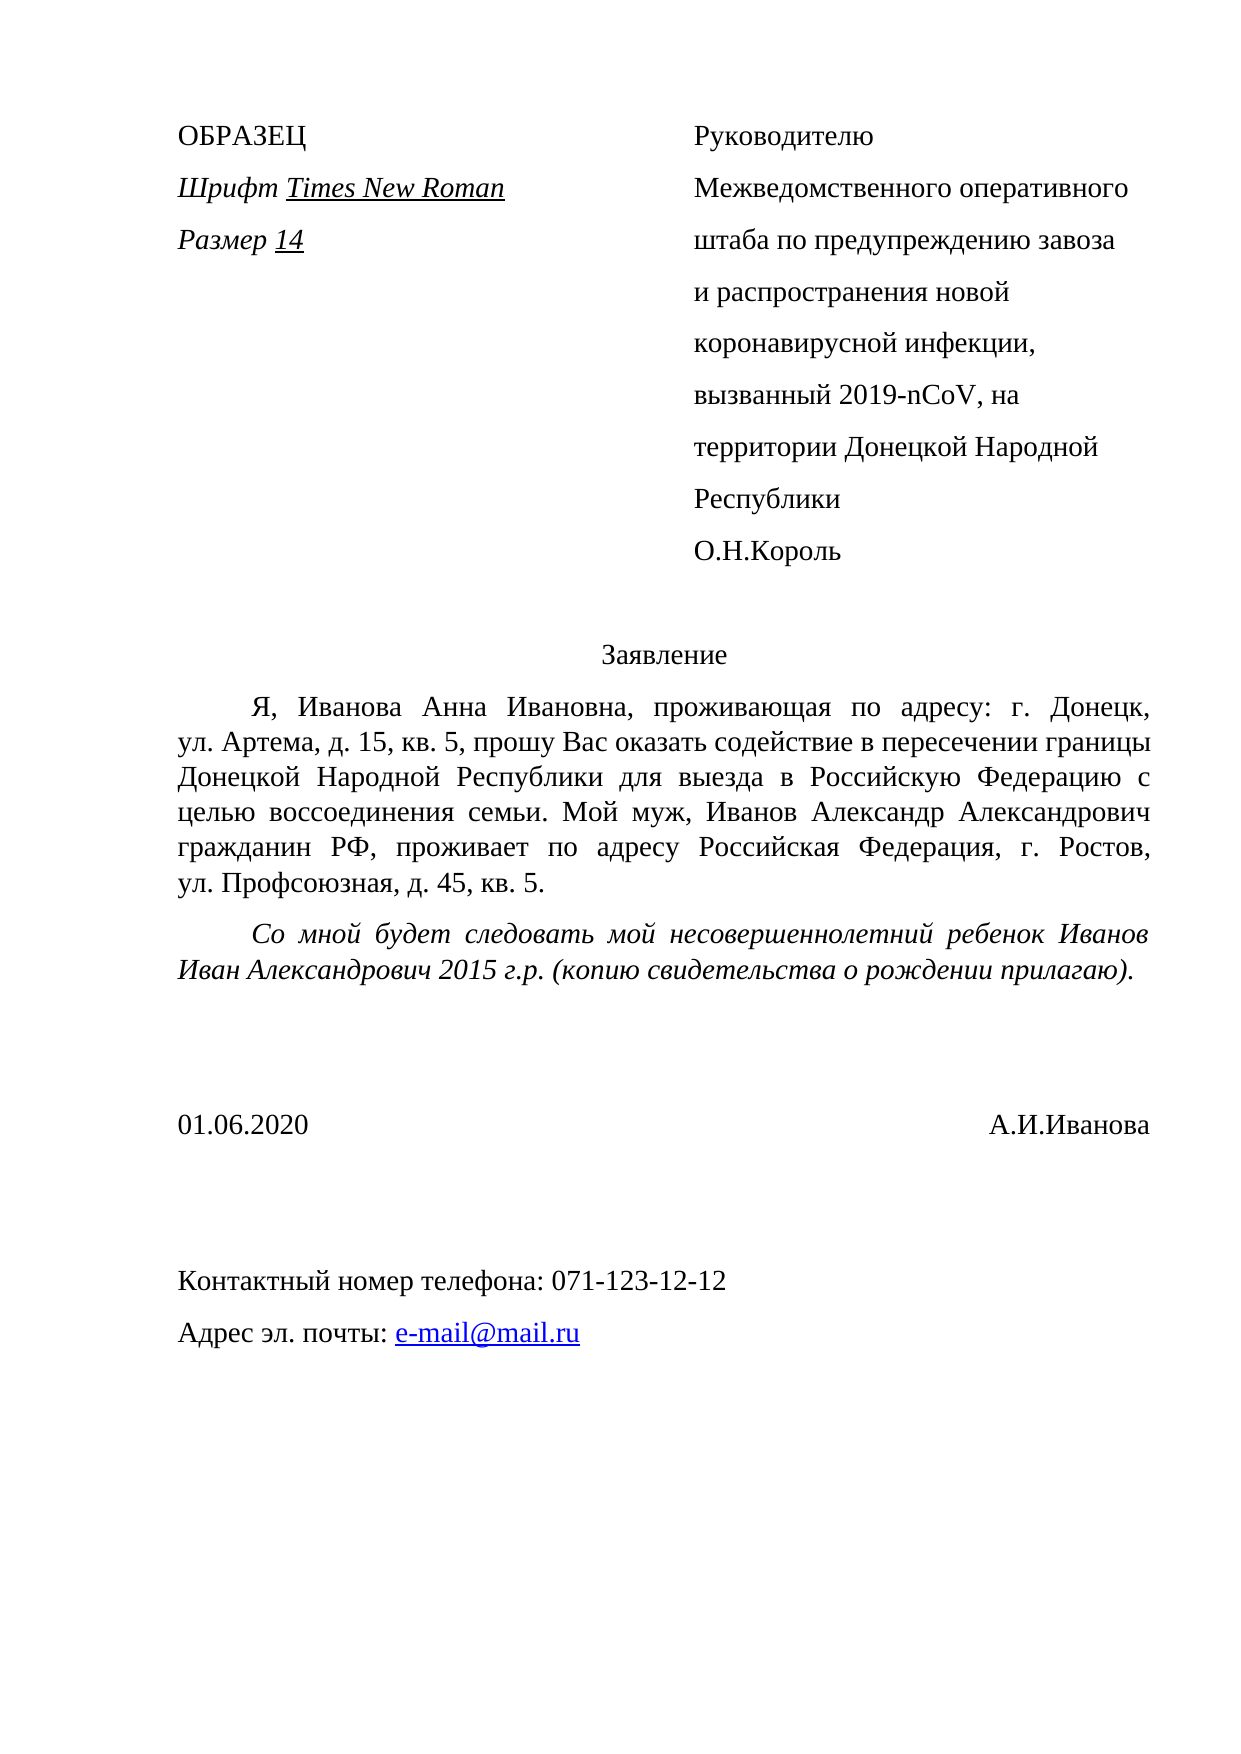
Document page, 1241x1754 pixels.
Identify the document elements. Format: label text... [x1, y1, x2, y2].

text 01.06.2020 А.И.Иванова [177, 1107, 1152, 1141]
text Адрес эл. почты: e-mail@mail.ru [177, 1315, 1152, 1348]
text вызванный 2019-nCoV, на [693, 377, 1152, 411]
text Со мной будет следовать мой несовершеннолетний ребенок Иванов Иван Александрович 2015 г.р. (копию свидетельства о рождении прилагаю). [177, 917, 1152, 985]
text Шрифт Times New Roman Межведомственного оперативного [177, 170, 1152, 203]
text коронавирусной инфекции, [693, 326, 1152, 359]
text Контактный номер телефона: 071-123-12-12 [177, 1263, 1152, 1297]
text ОБРАЗЕЦ Руководителю [177, 118, 1152, 152]
text территории Донецкой Народной [693, 429, 1152, 463]
text Размер 14 штаба по предупреждению завоза [177, 222, 1152, 255]
text Я, Иванова Анна Ивановна, проживающая по адресу: г. Донецк, ул. Артема, д. 15, кв. 5, прошу Вас оказать содействие в пересечении границы Донецкой Народной Республики для выезда в Российскую Федерацию с целью воссоединения семьи. Мой муж, Иванов Александр Александрович гражданин РФ, проживает по адресу Российская Федерация, г. Ростов, ул. Профсоюзная, д. 45, кв. 5. [177, 689, 1152, 898]
text Заявление [177, 637, 1152, 670]
text О.Н.Король [693, 533, 1152, 567]
text Республики [693, 481, 1152, 515]
text и распространения новой [693, 274, 1152, 307]
